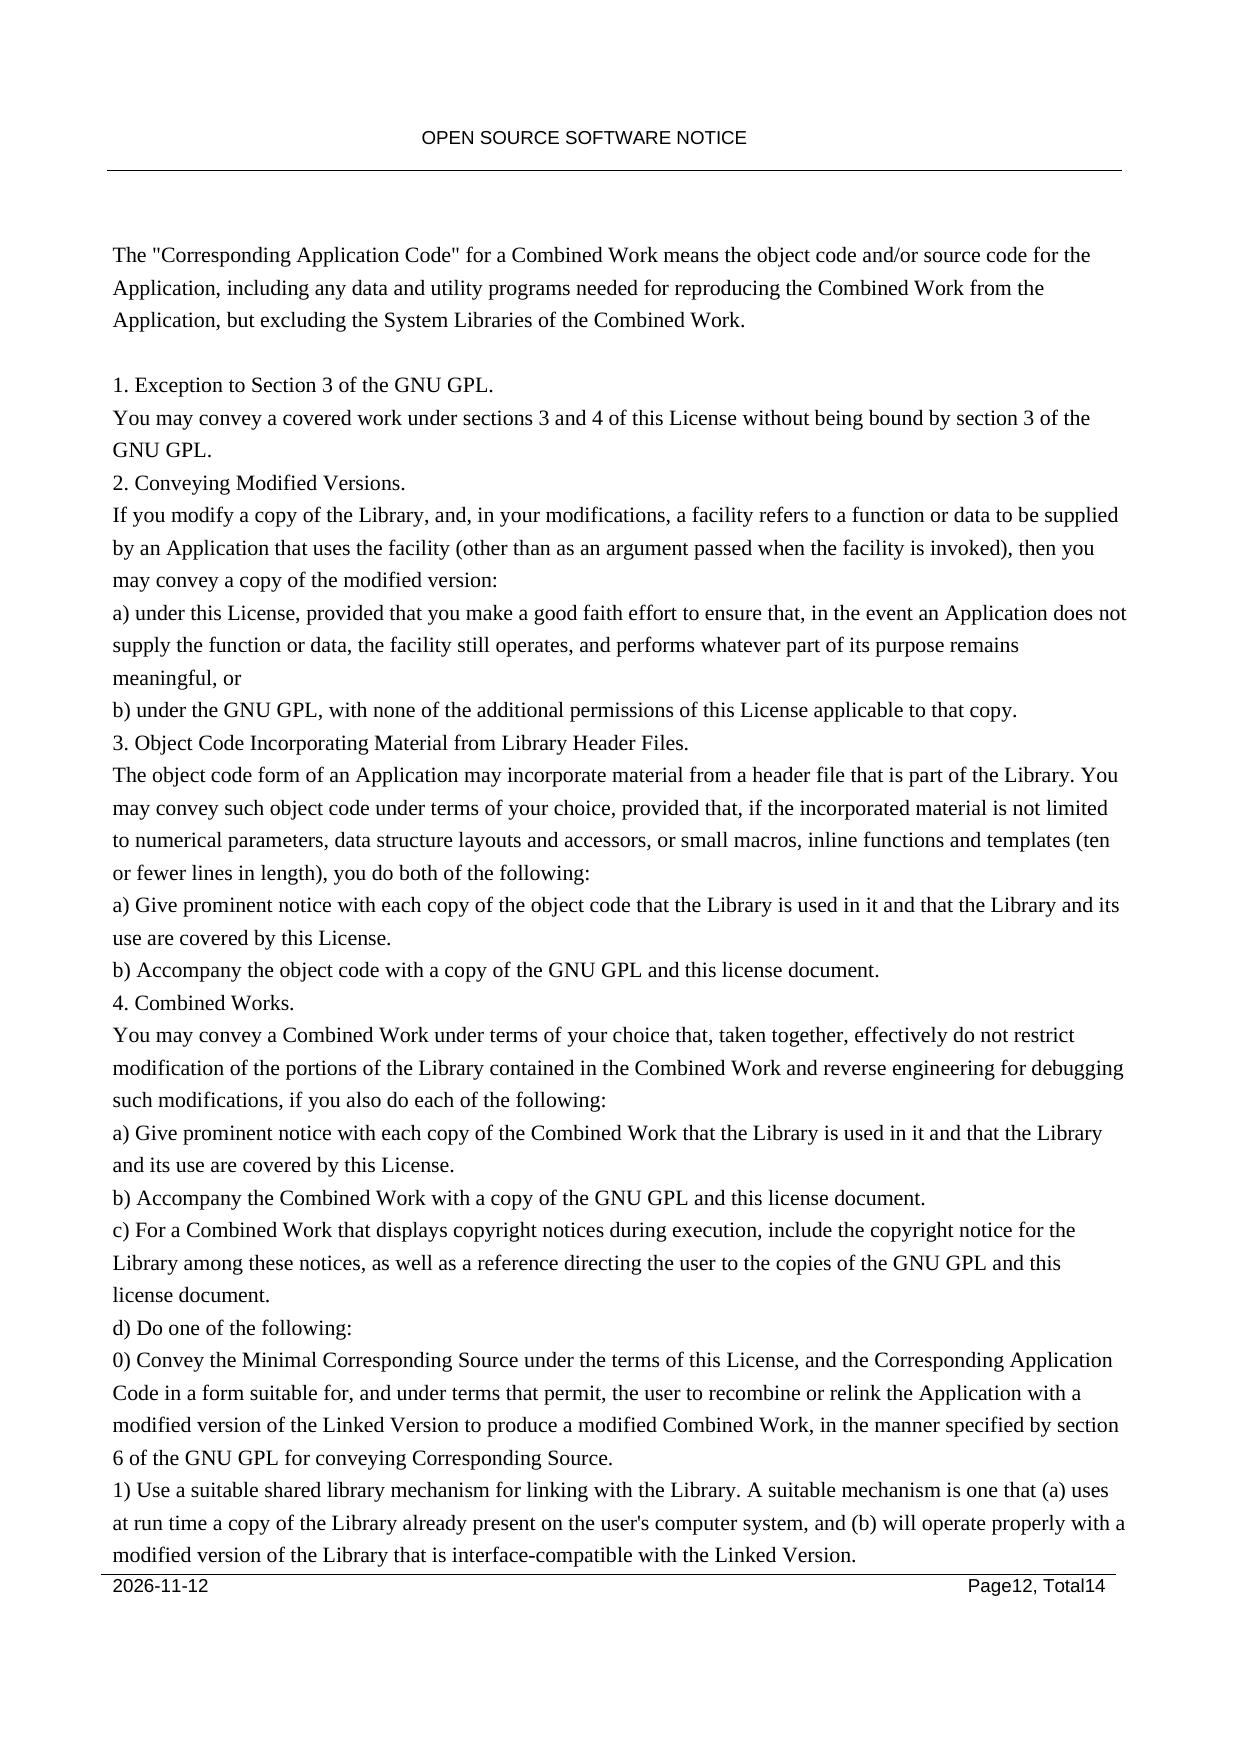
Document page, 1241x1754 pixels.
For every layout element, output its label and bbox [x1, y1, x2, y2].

text [112, 206, 1128, 1571]
